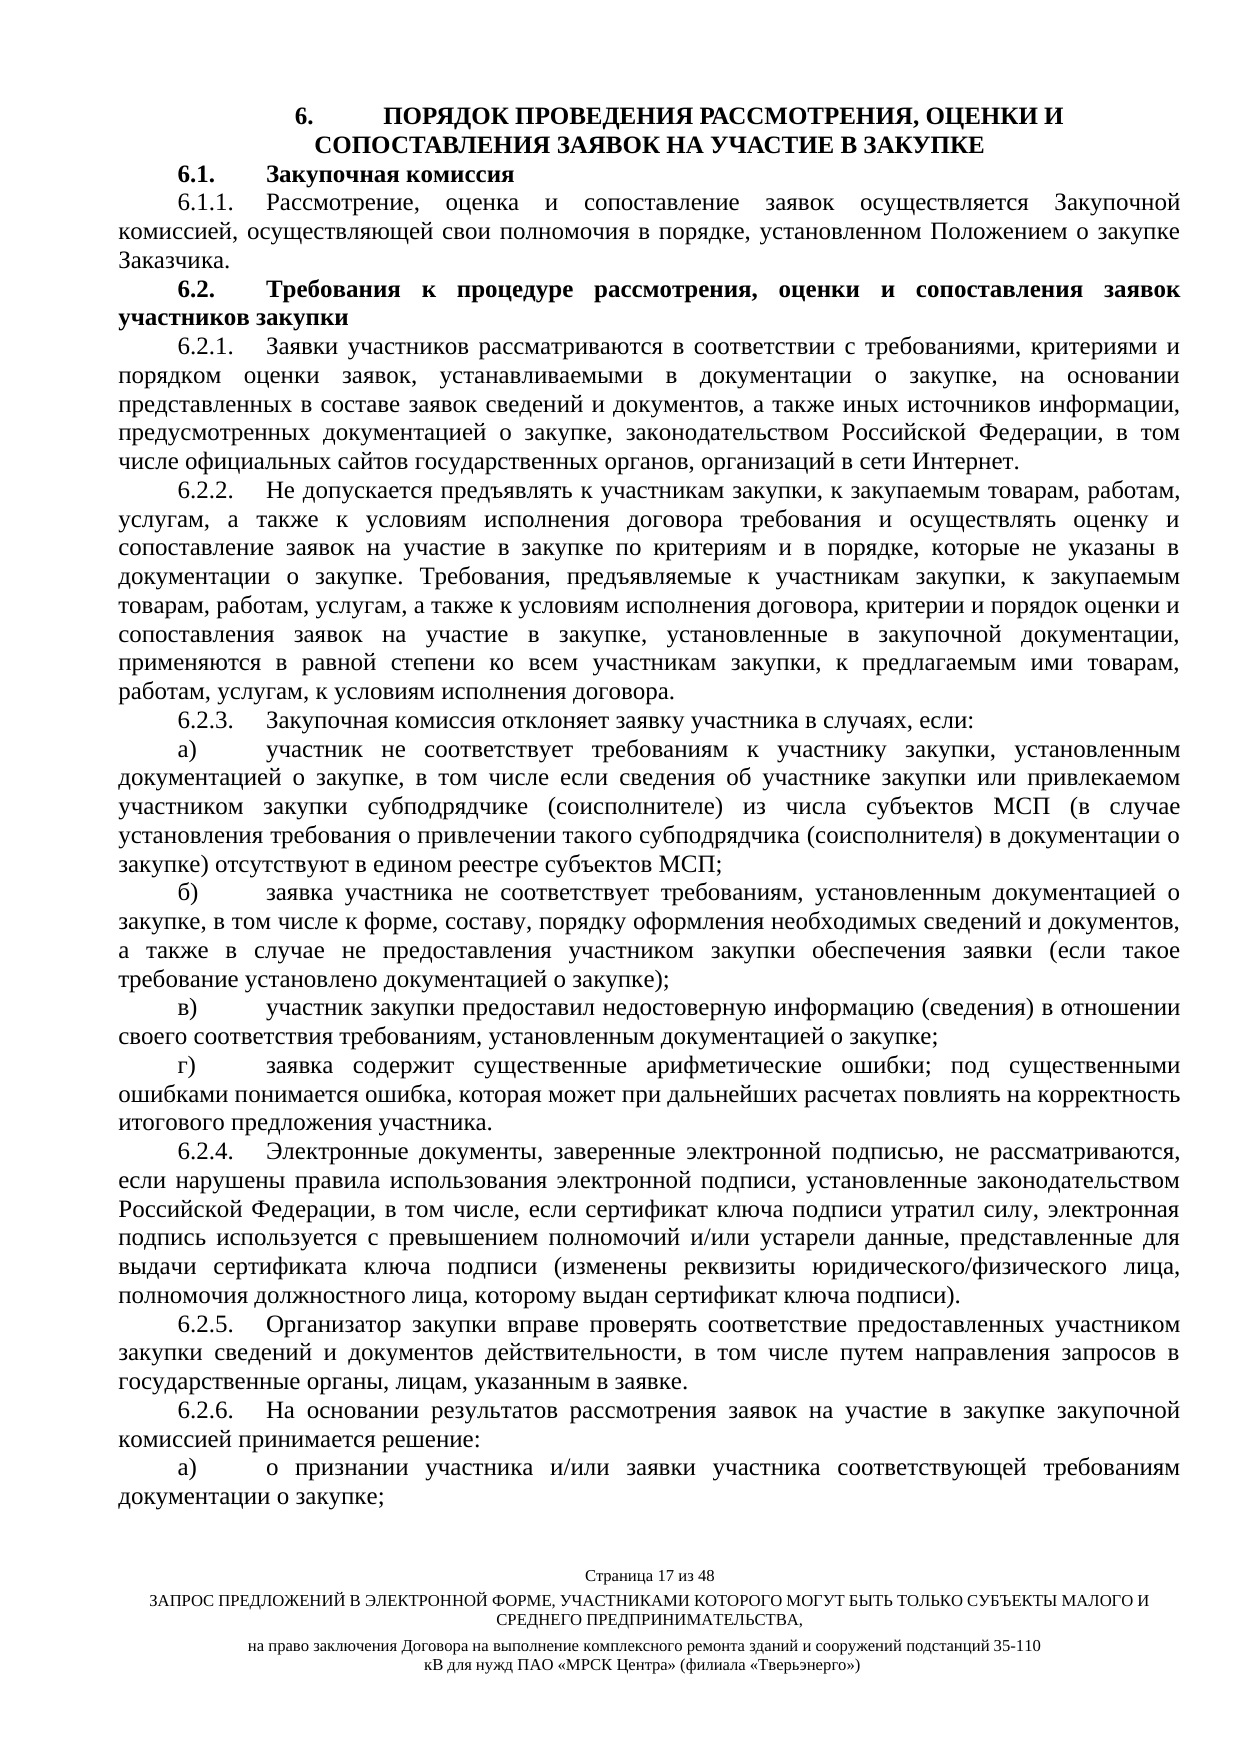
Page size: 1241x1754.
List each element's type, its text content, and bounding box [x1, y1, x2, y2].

subtitle Заявки участников рассматриваются в соответствии с требованиями, критериями и порядком оценки заявок, устанавливаемыми в документации о закупке, на основании представленных в составе заявок сведений и документов, а также иных источников информации, предусмотренных документацией о закупке, законодательством Российской Федерации, в том числе официальных сайтов государственных органов, организаций в сети Интернет. [118, 331, 1181, 475]
subtitle Организатор закупки вправе проверять соответствие предоставленных участником закупки сведений и документов действительности, в том числе путем направления запросов в государственные органы, лицам, указанным в заявке. [118, 1309, 1181, 1395]
subtitle о признании участника и/или заявки участника соответствующей требованиям документации о закупке; [118, 1452, 1181, 1510]
subtitle Закупочная комиссия отклоняет заявку участника в случаях, если: [118, 705, 1181, 734]
subtitle На основании результатов рассмотрения заявок на участие в закупке закупочной комиссией принимается решение: [118, 1395, 1181, 1452]
subtitle Электронные документы, заверенные электронной подписью, не рассматриваются, если нарушены правила использования электронной подписи, установленные законодательством Российской Федерации, в том числе, если сертификат ключа подписи утратил силу, электронная подпись используется с превышением полномочий и/или устарели данные, представленные для выдачи сертификата ключа подписи (изменены реквизиты юридического/физического лица, полномочия должностного лица, которому выдан сертификат ключа подписи). [118, 1136, 1181, 1309]
subtitle Рассмотрение, оценка и сопоставление заявок осуществляется Закупочной комиссией, осуществляющей свои полномочия в порядке, установленном Положением о закупке Заказчика. [118, 187, 1181, 274]
subtitle ПОРЯДОК ПРОВЕДЕНИЯ РАССМОТРЕНИЯ, ОЦЕНКИ И СОПОСТАВЛЕНИЯ ЗАЯВОК НА УЧАСТИЕ В ЗАКУПКЕ [118, 101, 1181, 159]
subtitle Не допускается предъявлять к участникам закупки, к закупаемым товарам, работам, услугам, а также к условиям исполнения договора требования и осуществлять оценку и сопоставление заявок на участие в закупке по критериям и в порядке, которые не указаны в документации о закупке. Требования, предъявляемые к участникам закупки, к закупаемым товарам, работам, услугам, а также к условиям исполнения договора, критерии и порядок оценки и сопоставления заявок на участие в закупке, установленные в закупочной документации, применяются в равной степени ко всем участникам закупки, к предлагаемым ими товарам, работам, услугам, к условиям исполнения договора. [118, 475, 1181, 705]
list участник закупки предоставил недостоверную информацию (сведения) в отношении своего соответствия требованиям, установленным документацией о закупке; [118, 992, 1181, 1050]
list заявка участника не соответствует требованиям, установленным документацией о закупке, в том числе к форме, составу, порядку оформления необходимых сведений и документов, а также в случае не предоставления участником закупки обеспечения заявки (если такое требование установлено документацией о закупке); [118, 877, 1181, 992]
subtitle Требования к процедуре рассмотрения, оценки и сопоставления заявок участников закупки [118, 274, 1181, 331]
subtitle Закупочная комиссия [118, 159, 1181, 187]
list заявка содержит существенные арифметические ошибки; под существенными ошибками понимается ошибка, которая может при дальнейших расчетах повлиять на корректность итогового предложения участника. [118, 1050, 1181, 1136]
list участник не соответствует требованиям к участнику закупки, установленным документацией о закупке, в том числе если сведения об участнике закупки или привлекаемом участником закупки субподрядчике (соисполнителе) из числа субъектов МСП (в случае установления требования о привлечении такого субподрядчика (соисполнителя) в документации о закупке) отсутствуют в едином реестре субъектов МСП; [118, 734, 1181, 877]
